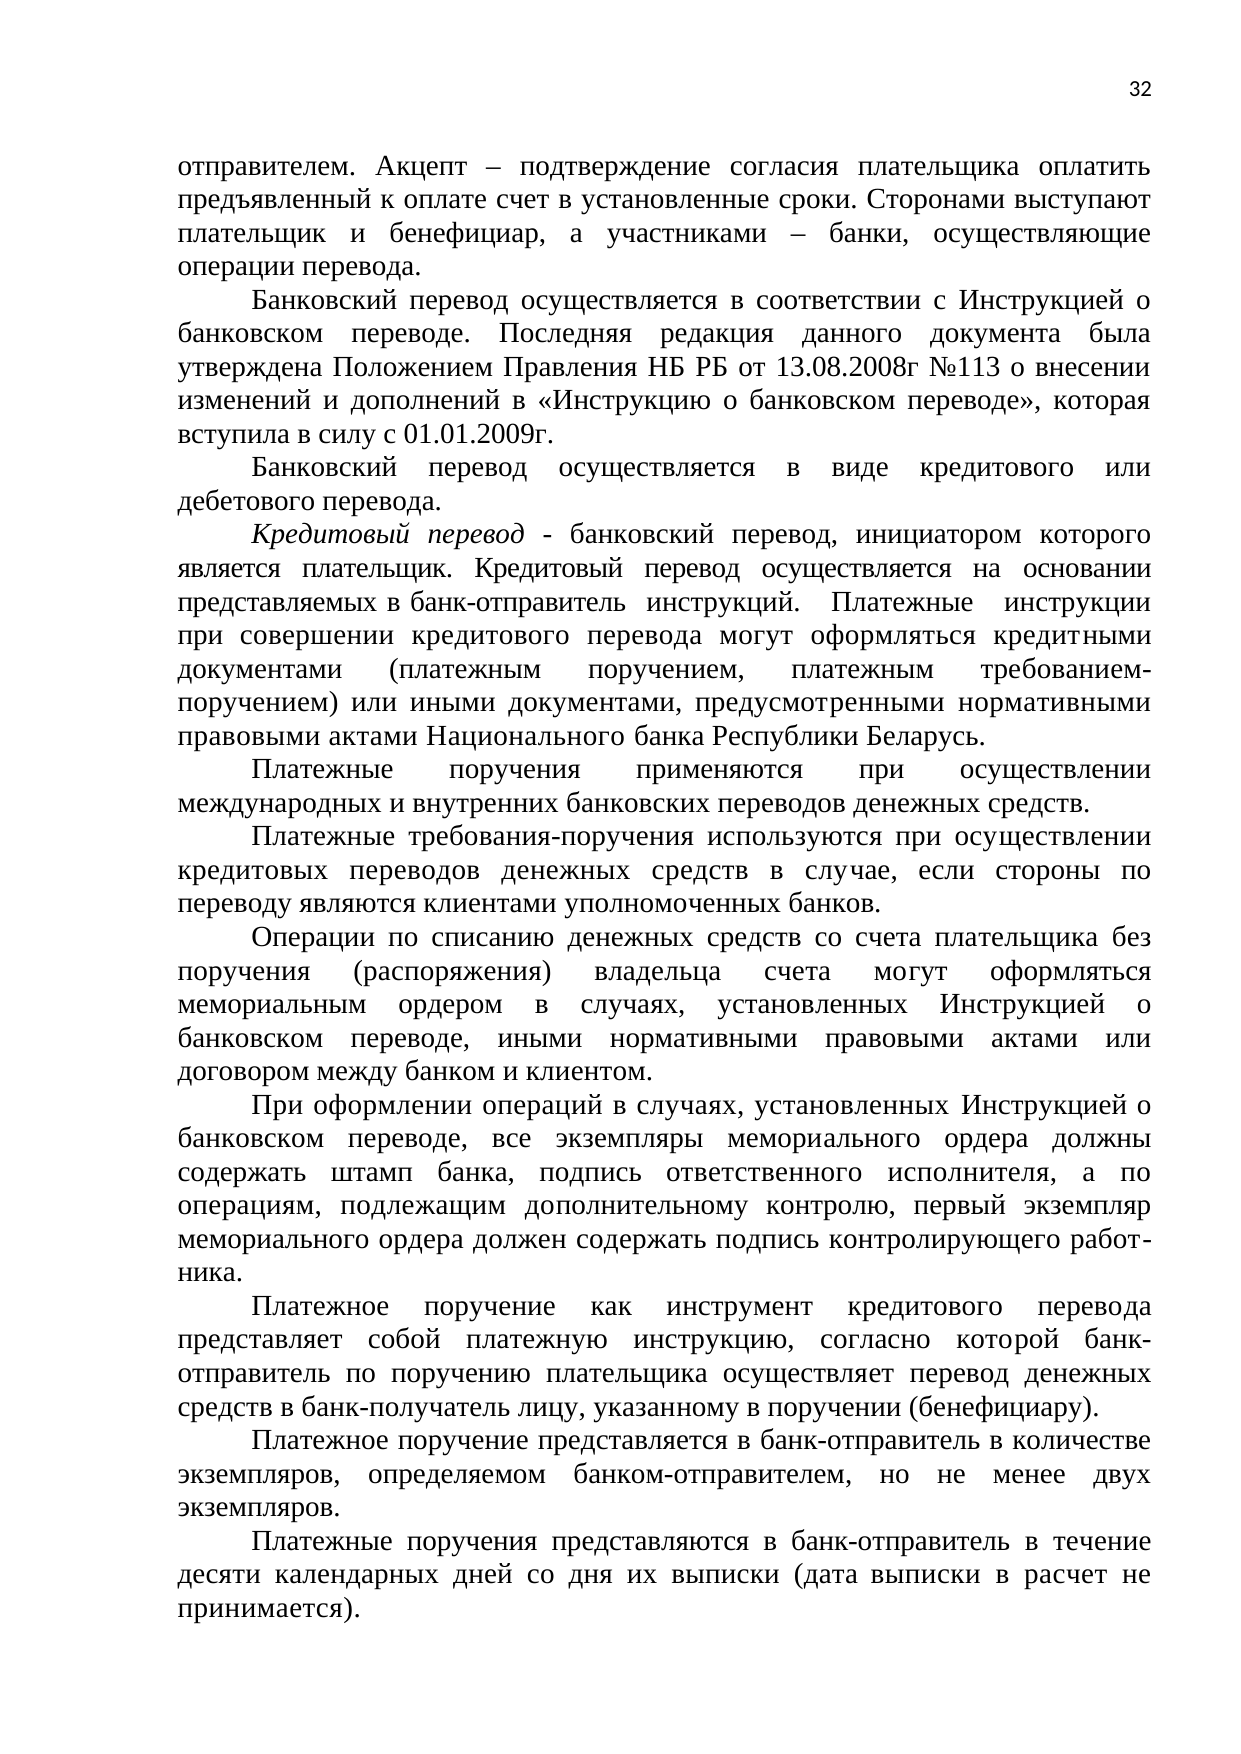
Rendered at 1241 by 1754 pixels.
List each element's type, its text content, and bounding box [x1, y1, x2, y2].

text Платежные поручения представляются в банк-отправитель в течение десяти календарных дней со дня их выписки (дата выписки в расчет не принимается). [177, 1523, 1152, 1623]
text При оформлении операций в случаях, установленных Инструкцией о банковском переводе, все экземпляры мемориального ордера должны содержать штамп банка, подпись ответственного исполнителя, а по операциям, подлежащим дополнительному контролю, первый экземпляр мемориального ордера должен содержать подпись контролирующего работника. [177, 1087, 1152, 1288]
text Банковский перевод осуществляется в соответствии с Инструкцией о банковском переводе. Последняя редакция данного документа была утверждена Положением Правления НБ РБ от 13.08.2008г №113 о внесении изменений и дополнений в «Инструкцию о банковском переводе», которая вступила в силу с 01.01.2009г. [177, 282, 1152, 449]
text Операции по списанию денежных средств со счета плательщика без поручения (распоряжения) владельца счета могут оформляться мемориальным ордером в случаях, установленных Инструкцией о банковском переводе, иными нормативными правовыми актами или договором между банком и клиентом. [177, 919, 1152, 1087]
text Платежное поручение как инструмент кредитового перевода представляет собой платежную инструкцию, согласно которой банк-отправитель по поручению плательщика осуществляет перевод денежных средств в банк-получатель лицу, указанному в поручении (бенефициару). [177, 1288, 1152, 1422]
text Кредитовый перевод - банковский перевод, инициатором которого является плательщик. Кредитовый перевод осуществляется на основании представляемых в банк-отправитель инструкций. Платежные инструкции при совершении кредитового перевода могут оформляться кредитными документами (платежным поручением, платежным требованием-поручением) или иными документами, предусмотренными нормативными правовыми актами Национального банка Республики Беларусь. [177, 517, 1152, 751]
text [177, 148, 1152, 282]
text Платежное поручение представляется в банк-отправитель в количестве экземпляров, определяемом банком-отправителем, но не менее двух экземпляров. [177, 1422, 1152, 1523]
text Платежные требования-поручения используются при осуществлении кредитовых переводов денежных средств в случае, если стороны по переводу являются клиентами уполномоченных банков. [177, 818, 1152, 919]
text Банковский перевод осуществляется в виде кредитового или дебетового перевода. [177, 449, 1152, 517]
text Платежные поручения применяются при осуществлении международных и внутренних банковских переводов денежных средств. [177, 751, 1152, 818]
